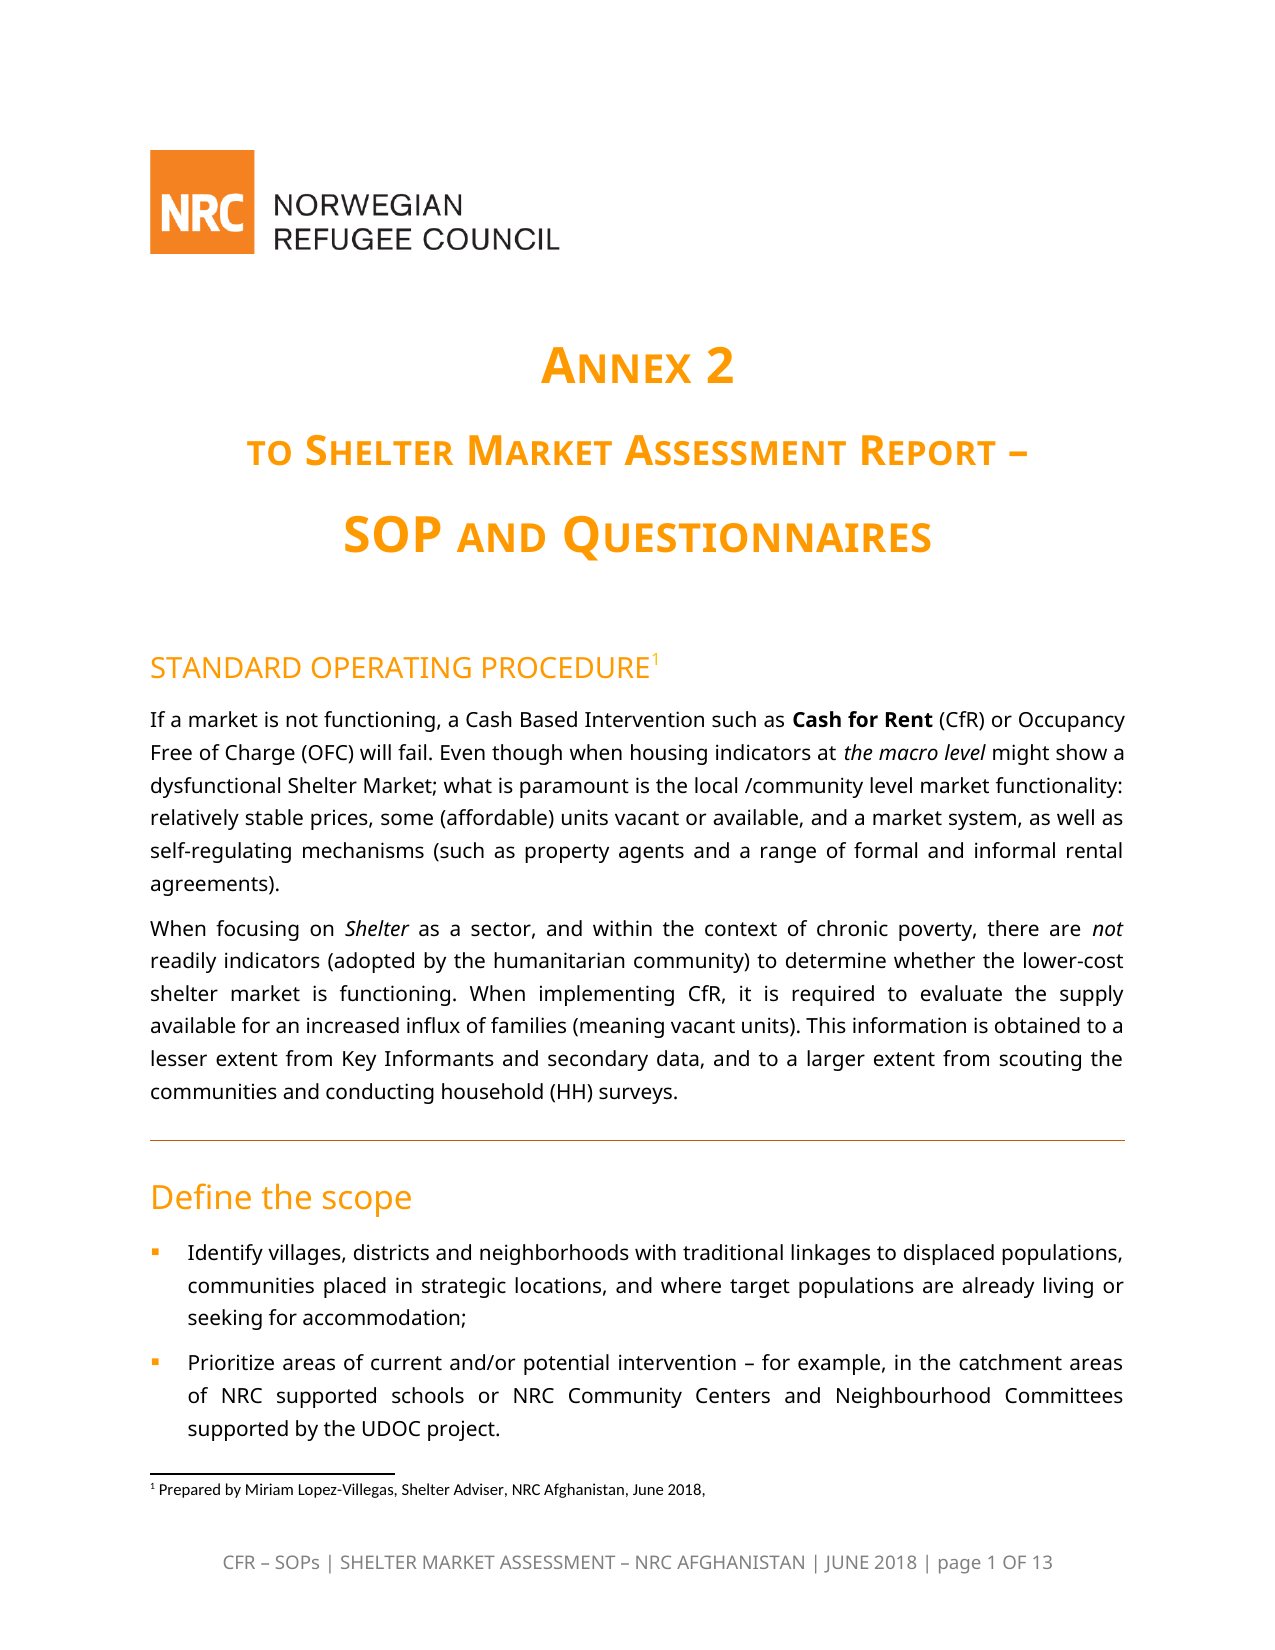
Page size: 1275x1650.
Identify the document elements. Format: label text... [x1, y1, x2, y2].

subtitle Define the scope [150, 1173, 1125, 1219]
text to Shelter Market Assessment Report – [150, 421, 1125, 477]
text If a market is not functioning, a Cash Based Intervention such as Cash for Rent (CfR) or Occupancy Free of Charge (OFC) will fail. Even though when housing indicators at the macro level might show a dysfunctional Shelter Market; what is paramount is the local /community level market functionality: relatively stable prices, some (affordable) units vacant or available, and a market system, as well as self-regulating mechanisms (such as property agents and a range of formal and informal rental agreements). [150, 706, 1125, 897]
list Identify villages, districts and neighborhoods with traditional linkages to displaced populations, communities placed in strategic locations, and where target populations are already living or seeking for accommodation; [150, 1238, 1125, 1332]
text When focusing on Shelter as a sector, and within the context of chronic poverty, there are not readily indicators (adopted by the humanitarian community) to determine whether the lower-cost shelter market is functioning. When implementing CfR, it is required to evaluate the supply available for an increased influx of families (meaning vacant units). This information is obtained to a lesser extent from Key Informants and secondary data, and to a larger extent from scouting the communities and conducting household (HH) surveys. [150, 914, 1125, 1105]
text STANDARD OPERATING PROCEDURE [150, 647, 1125, 687]
text Annex 2 [150, 330, 1125, 398]
picture [150, 150, 560, 254]
text SOP and Questionnaires [150, 498, 1125, 567]
list Prioritize areas of current and/or potential intervention – for example, in the catchment areas of NRC supported schools or NRC Community Centers and Neighbourhood Committees supported by the UDOC project. [150, 1348, 1125, 1442]
